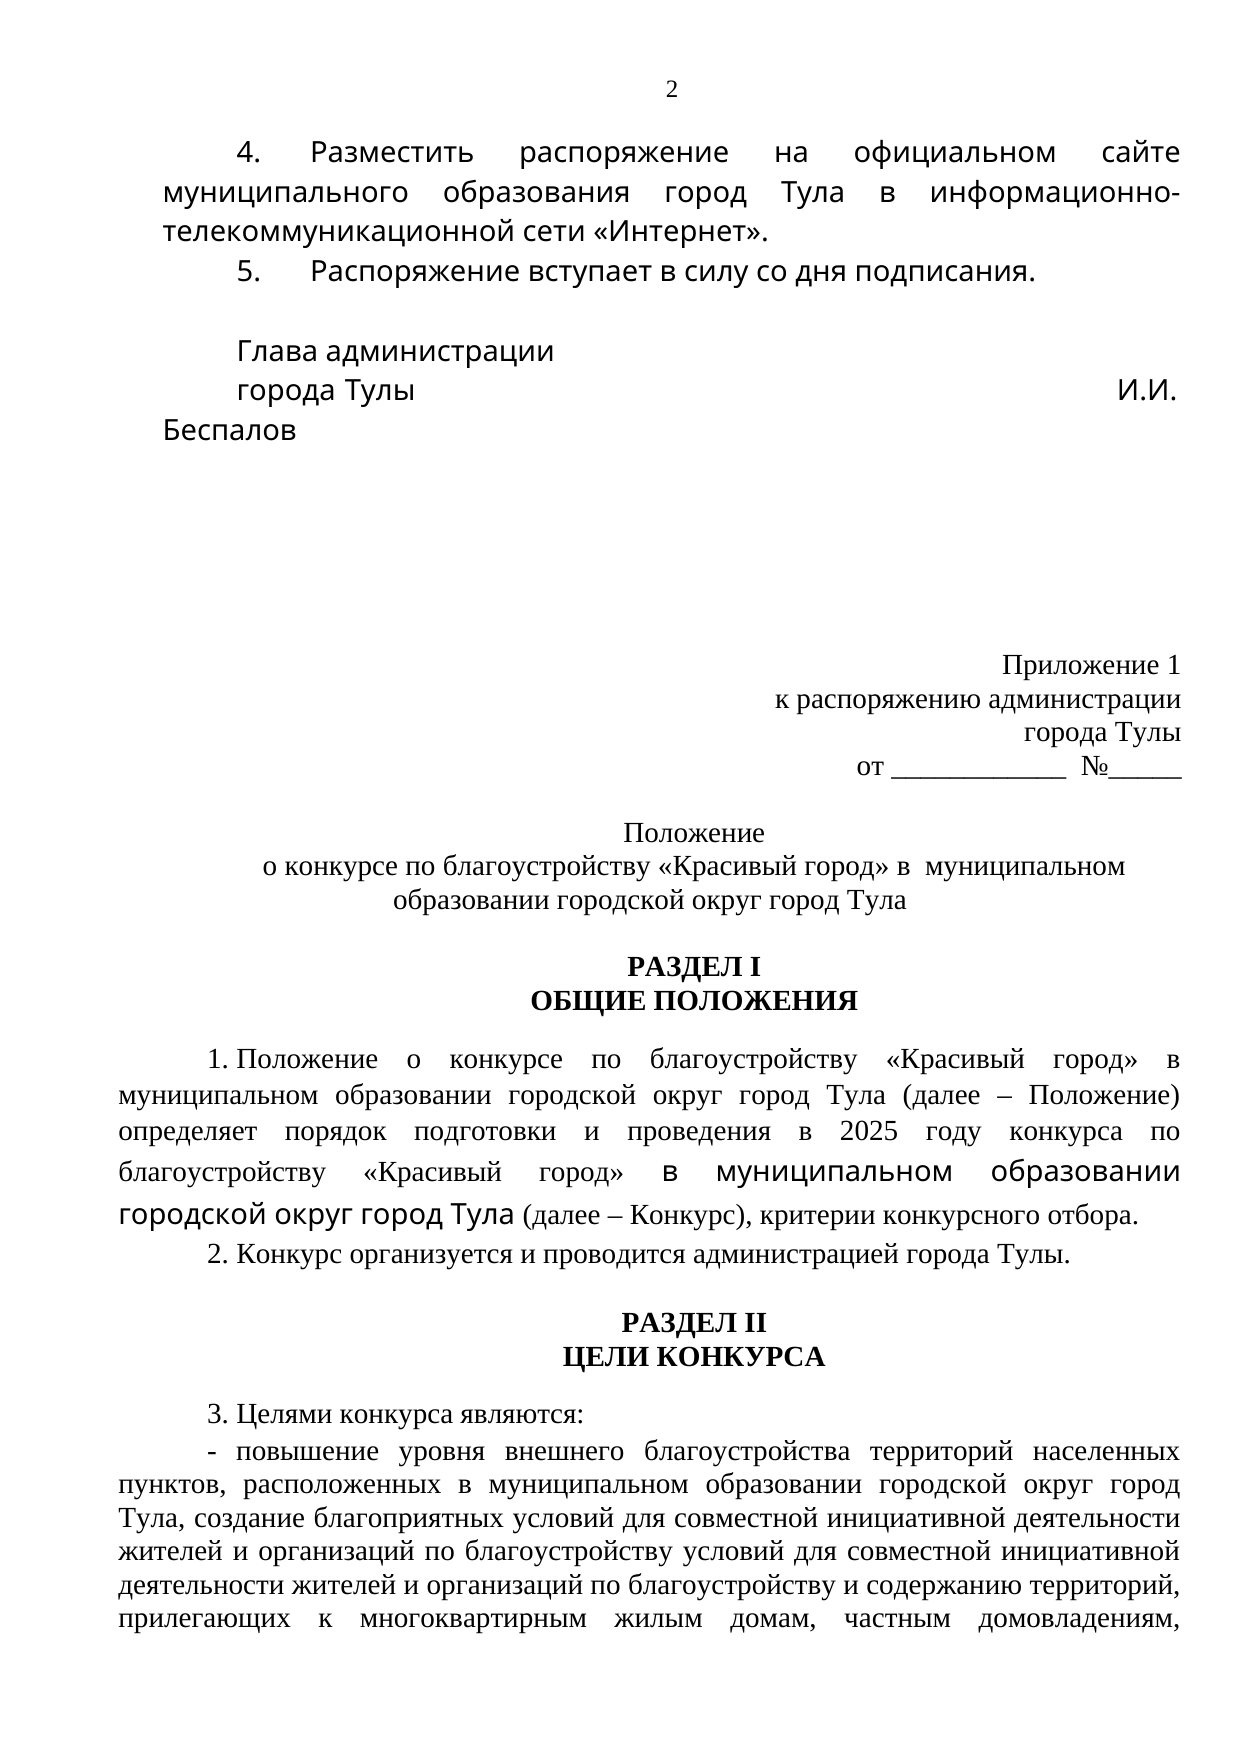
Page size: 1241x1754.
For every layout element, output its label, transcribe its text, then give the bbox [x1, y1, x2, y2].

text к распоряжению администрации [162, 681, 1181, 714]
text Приложение 1 [162, 647, 1181, 681]
text 5. Распоряжение вступает в силу со дня подписания. [162, 250, 1181, 290]
text РАЗДЕЛ II [118, 1306, 1181, 1339]
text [118, 1433, 1181, 1634]
text РАЗДЕЛ I [118, 949, 1181, 983]
text города Тулы И.И. Беспалов [162, 369, 1181, 449]
text о конкурсе по благоустройству «Красивый город» в муниципальном образовании городской округ город Тула [118, 848, 1181, 916]
list Конкурс организуется и проводится администрацией города Тулы. [118, 1236, 1181, 1269]
text Положение [118, 815, 1181, 848]
list Целями конкурса являются: [118, 1397, 1181, 1430]
text Глава администрации [162, 330, 1181, 369]
text 4. Разместить распоряжение на официальном сайте муниципального образования город Тула в информационно-телекоммуникационной сети «Интернет». [162, 131, 1181, 250]
text от ____________ №_____ [162, 748, 1181, 781]
list Положение о конкурсе по благоустройству «Красивый город» в муниципальном образовании городской округ город Тула (далее – Положение) определяет порядок подготовки и проведения в 2025 году конкурса по благоустройству «Красивый город» в муниципальном образовании городской округ город Тула (далее – Конкурс), критерии конкурсного отбора. [118, 1041, 1181, 1233]
text ЦЕЛИ КОНКУРСА [118, 1339, 1181, 1373]
text города Тулы [162, 714, 1181, 748]
text ОБЩИЕ ПОЛОЖЕНИЯ [118, 983, 1181, 1016]
